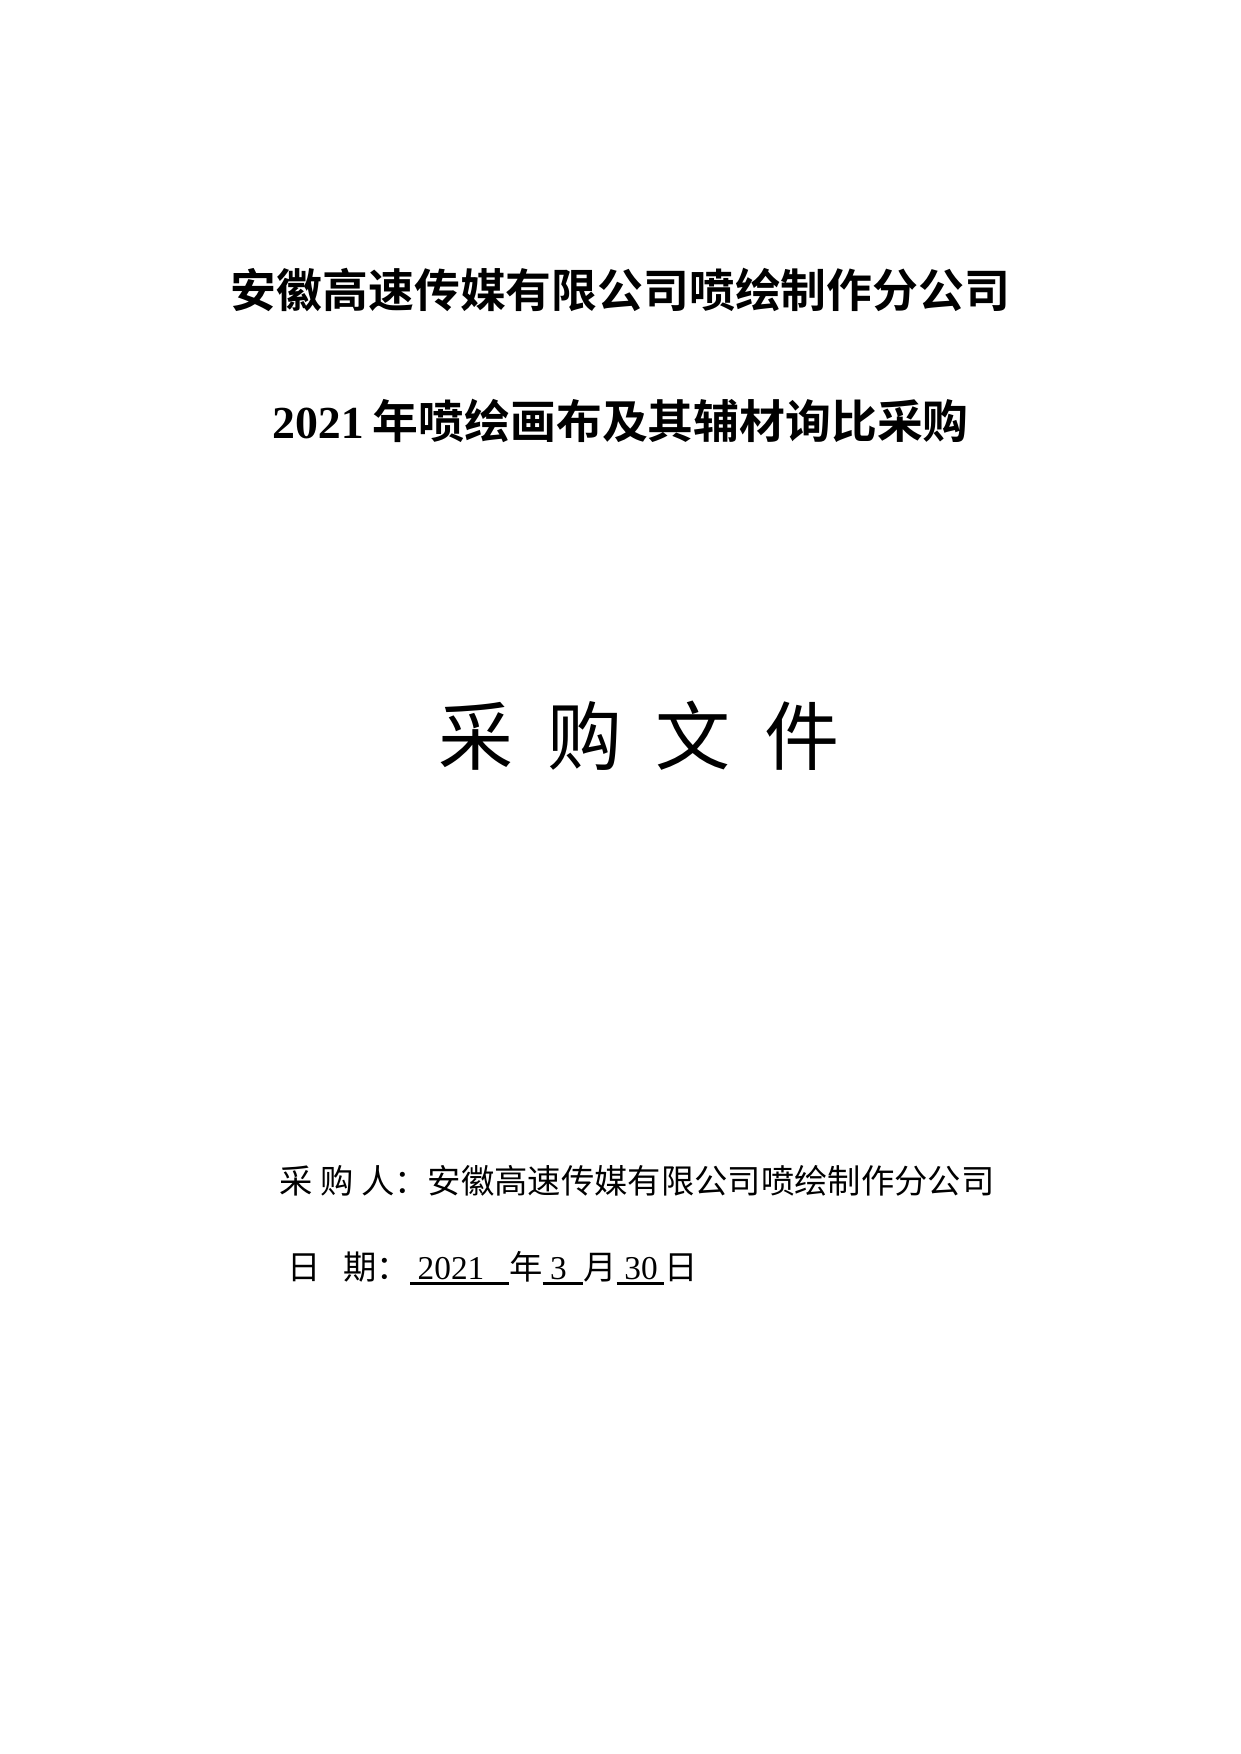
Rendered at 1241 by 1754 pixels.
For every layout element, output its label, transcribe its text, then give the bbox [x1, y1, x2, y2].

text 采 购 文 件 [187, 667, 1053, 797]
text 2021年喷绘画布及其辅材询比采购 [187, 369, 1053, 467]
text 安徽高速传媒有限公司喷绘制作分公司 [187, 239, 1053, 336]
text 采 购 人：安徽高速传媒有限公司喷绘制作分公司 [187, 1154, 1053, 1203]
text 日 期： 2021 年 3 月 30日 [187, 1241, 1053, 1289]
